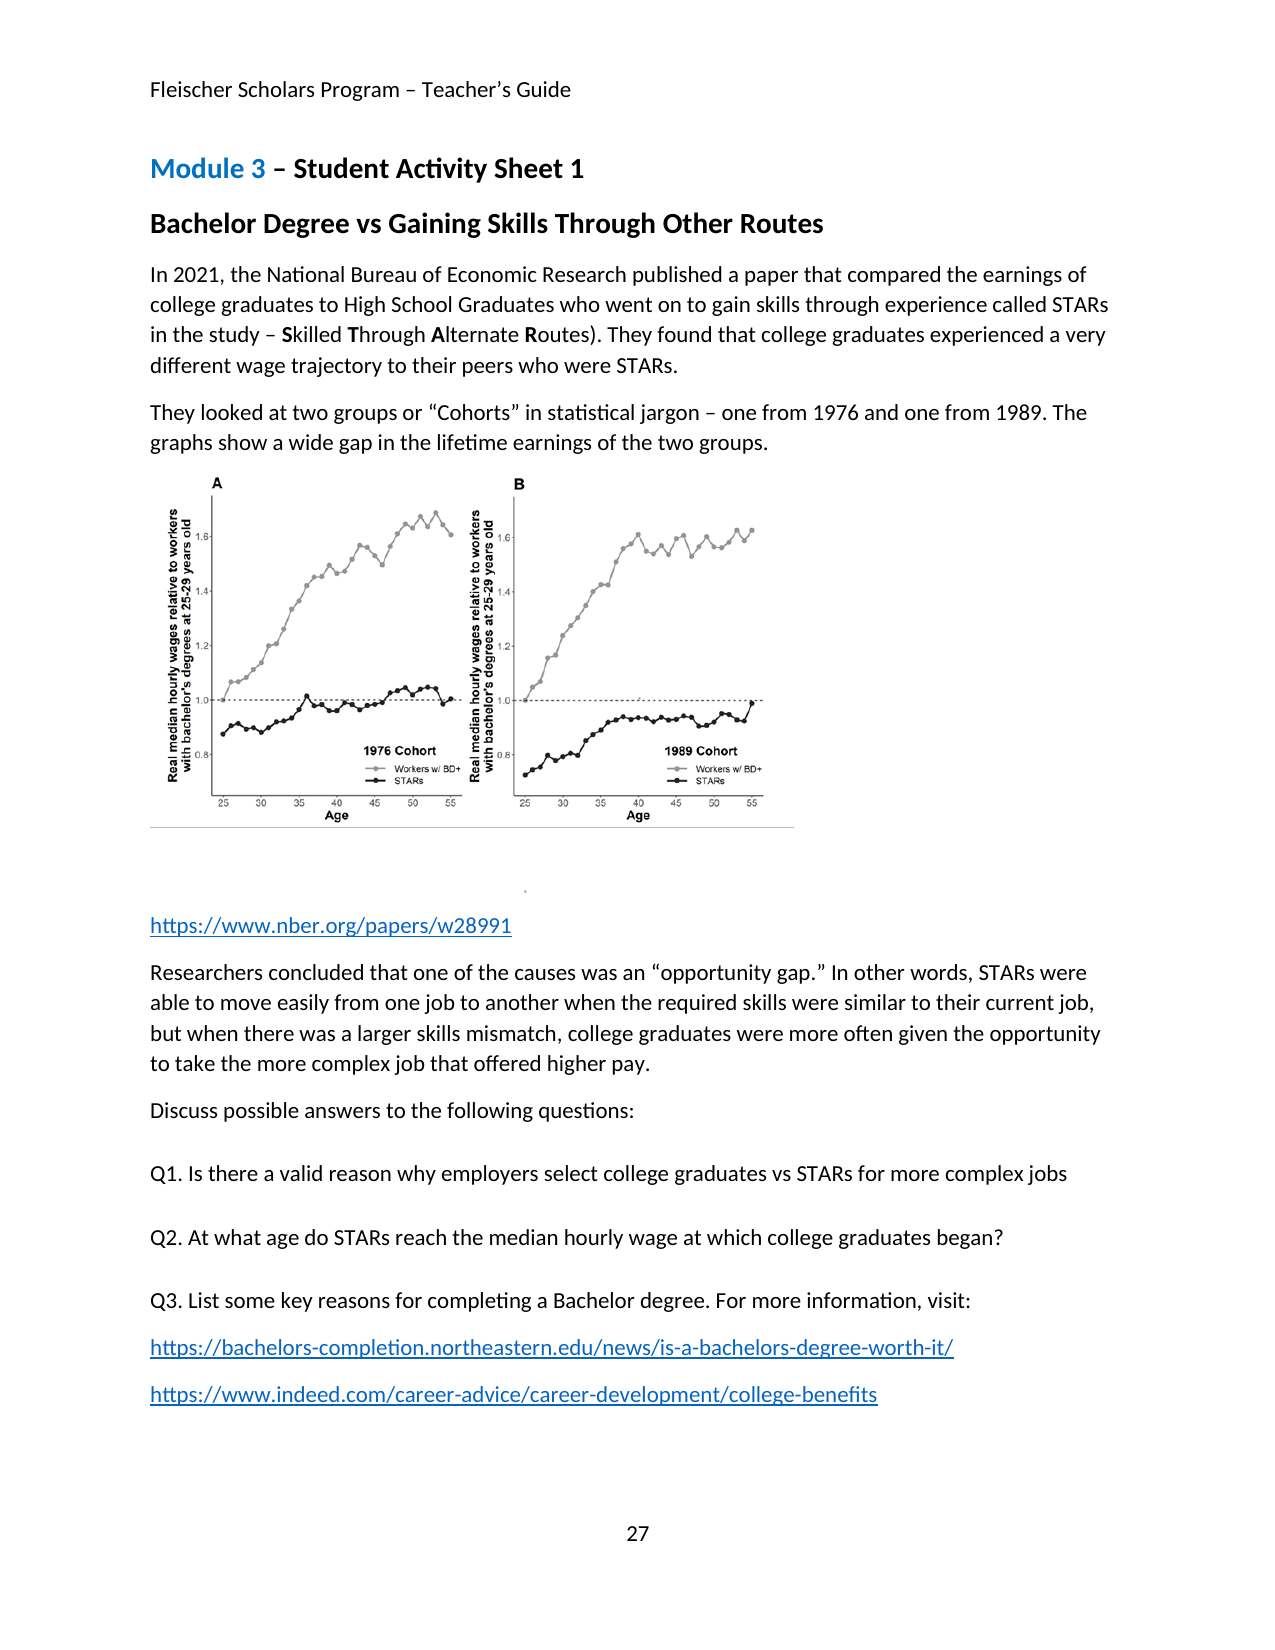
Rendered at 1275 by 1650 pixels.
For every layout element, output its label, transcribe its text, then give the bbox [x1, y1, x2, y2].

text https://bachelors-completion.northeastern.edu/news/is-a-bachelors-degree-worth-it/ [150, 1333, 1125, 1361]
text In 2021, the National Bureau of Economic Research published a paper that compared the earnings of college graduates to High School Graduates who went on to gain skills through experience called STARs in the study – Skilled Through Alternate Routes). They found that college graduates experienced a very different wage trajectory to their peers who were STARs. [150, 260, 1125, 379]
picture [150, 458, 795, 893]
text Bachelor Degree vs Gaining Skills Through Other Routes [150, 205, 1125, 241]
text https://www.nber.org/papers/w28991 [150, 911, 1125, 939]
text Q3. List some key reasons for completing a Bachelor degree. For more information, visit: [150, 1286, 1125, 1314]
text Discuss possible answers to the following questions: [150, 1096, 1125, 1124]
text Researchers concluded that one of the causes was an “opportunity gap.” In other words, STARs were able to move easily from one job to another when the required skills were similar to their current job, but when there was a larger skills mismatch, college graduates were more often given the opportunity to take the more complex job that offered higher pay. [150, 958, 1125, 1077]
text Module 3 – Student Activity Sheet 1 [150, 150, 1125, 186]
text Q1. Is there a valid reason why employers select college graduates vs STARs for more complex jobs [150, 1159, 1125, 1187]
text Q2. At what age do STARs reach the median hourly wage at which college graduates began? [150, 1223, 1125, 1251]
text https://www.indeed.com/career-advice/career-development/college-benefits [150, 1380, 1125, 1408]
